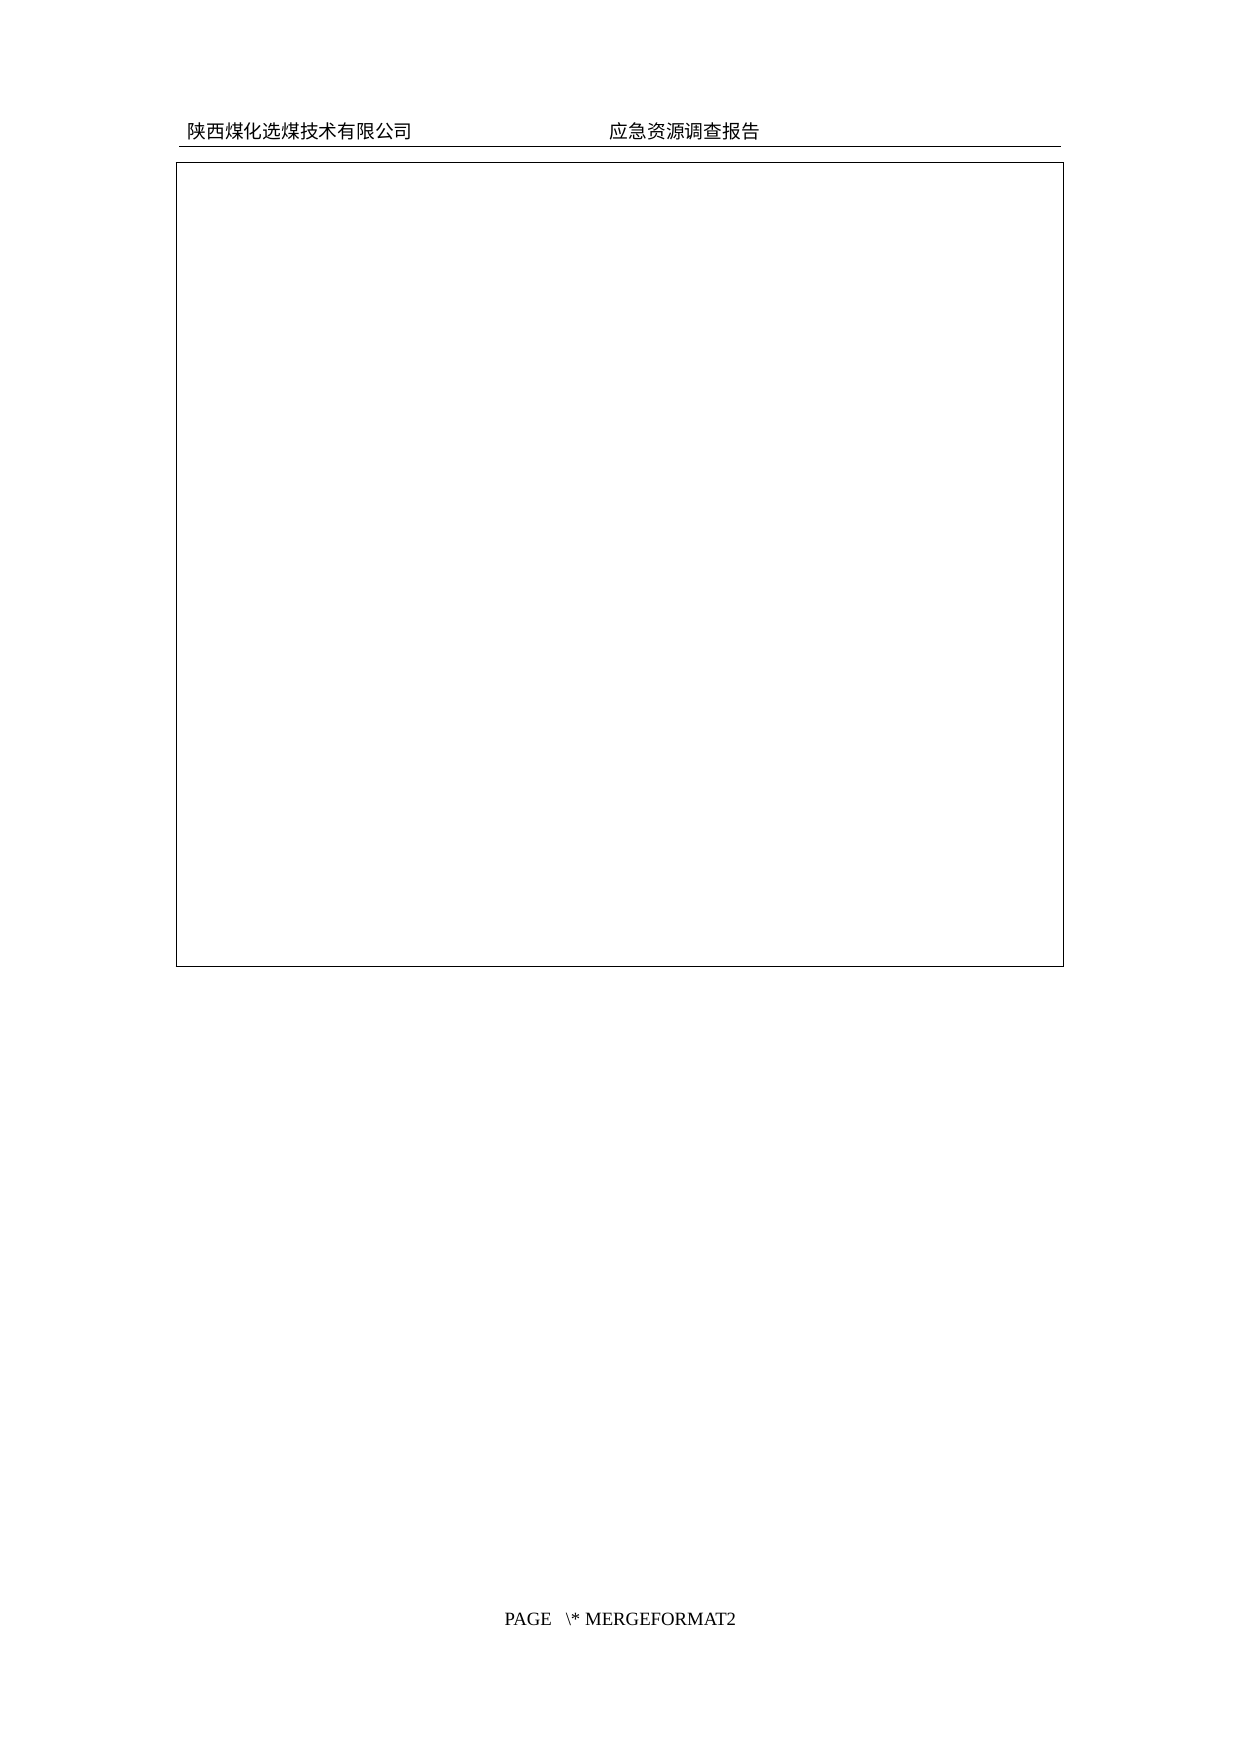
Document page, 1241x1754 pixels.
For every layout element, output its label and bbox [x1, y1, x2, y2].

table_cell [177, 163, 1063, 966]
